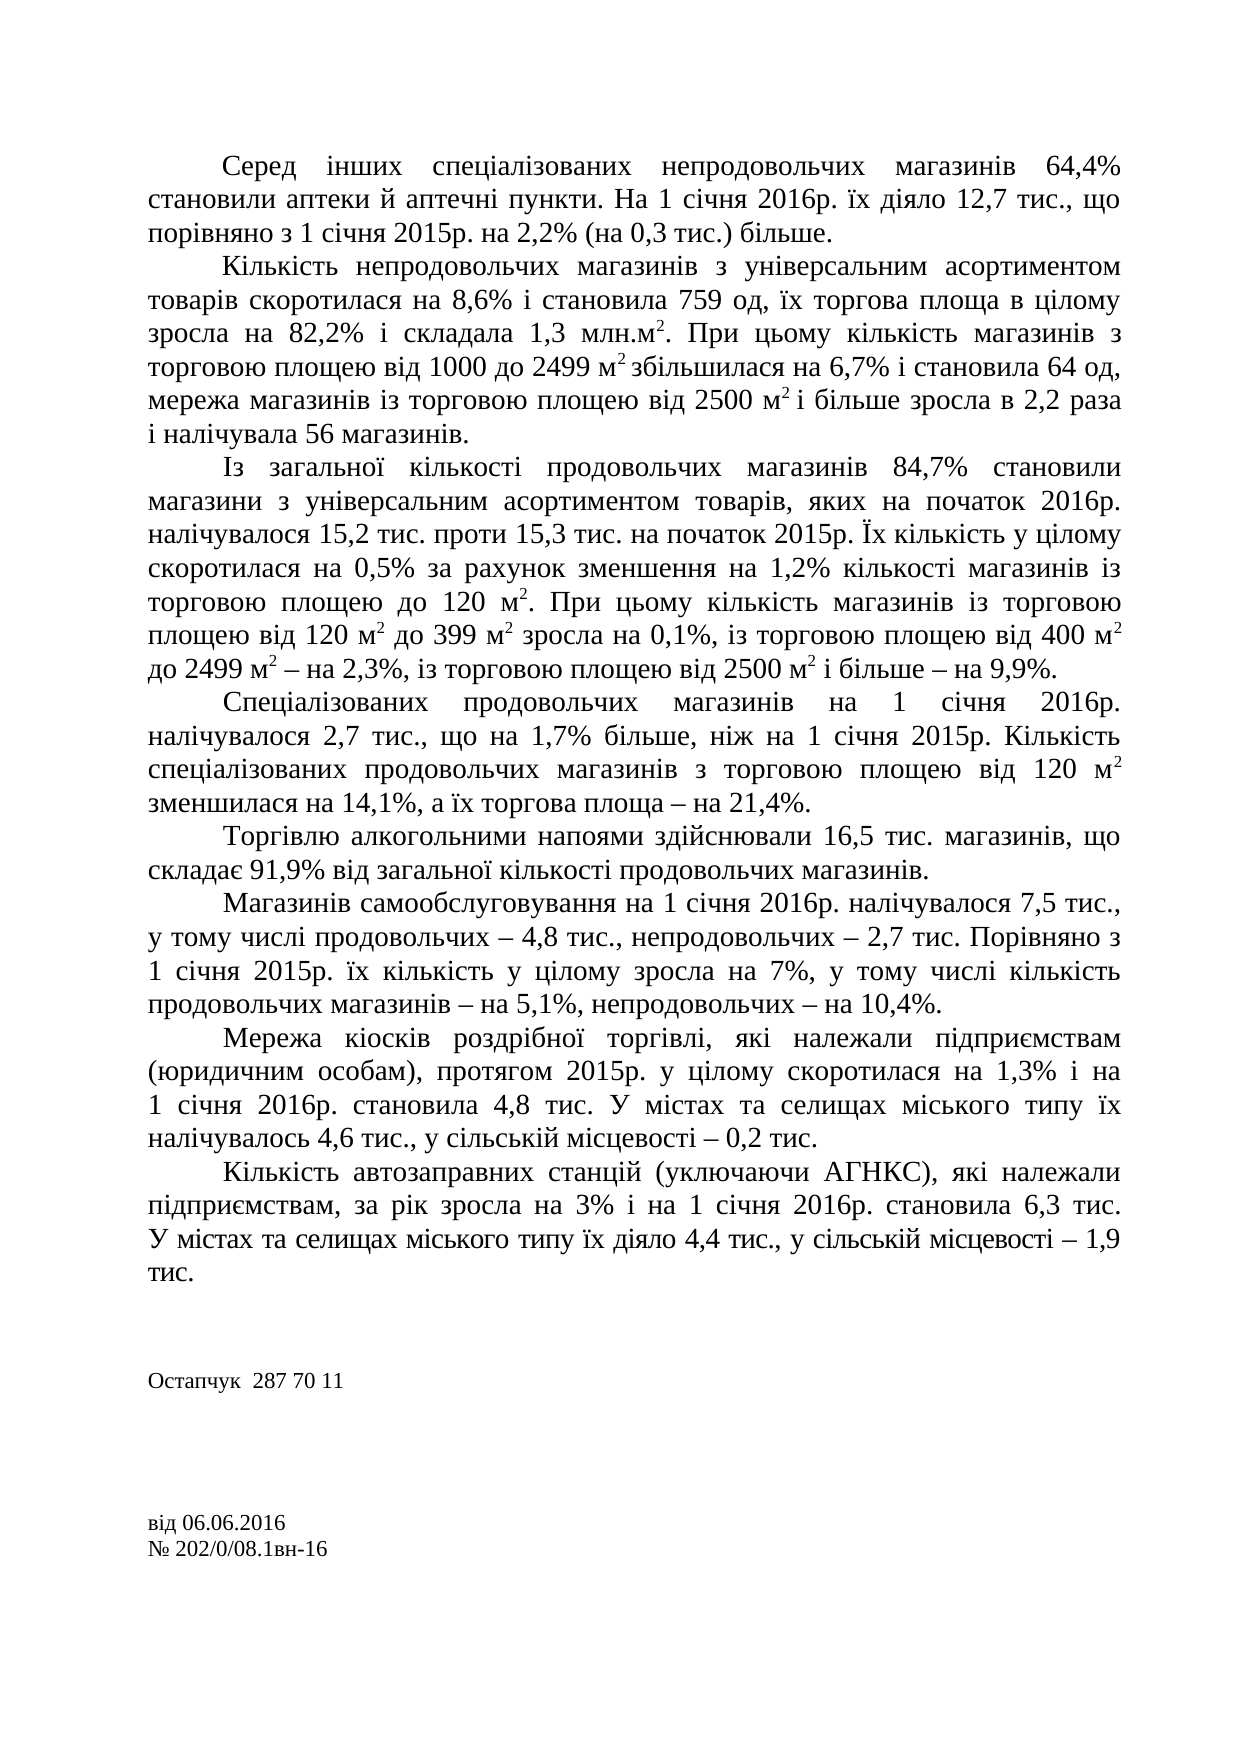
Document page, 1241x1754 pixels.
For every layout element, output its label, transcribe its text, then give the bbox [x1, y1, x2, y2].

text Торгівлю алкогольними напоями здійснювали 16,5 тис. магазинів, що складає 91,9% від загальної кількості продовольчих магазинів. [148, 818, 1122, 886]
text Із загальної кількості продовольчих магазинів 84,7% становили магазини з універсальним асортиментом товарів, яких на початок 2016р. налічувалося 15,2 тис. проти 15,3 тис. на початок 2015р. Їх кількість у цілому скоротилася на 0,5% за рахунок зменшення на 1,2% кількості магазинів із торговою площею до 120 м2. При цьому кількість магазинів із торговою площею від 120 м2 до 399 м2 зросла на 0,1%, із торговою площею від 400 м2 до 2499 м2 – на 2,3%, із торговою площею від 2500 м2 і більше – на 9,9%. [148, 449, 1122, 684]
text від 06.06.2016 [148, 1508, 1122, 1535]
text № 202/0/08.1вн-16 [148, 1535, 1122, 1561]
text Серед інших спеціалізованих непродовольчих магазинів 64,4% становили аптеки й аптечні пункти. На 1 січня 2016р. їх діяло 12,7 тис., що порівняно з 1 січня 2015р. на 2,2% (на 0,3 тис.) більше. [148, 148, 1122, 248]
text Спеціалізованих продовольчих магазинів на 1 січня 2016р. налічувалося 2,7 тис., що на 1,7% більше, ніж на 1 січня 2015р. Кількість спеціалізованих продовольчих магазинів з торговою площею від 120 м2 зменшилася на 14,1%, а їх торгова площа – на 21,4%. [148, 684, 1122, 818]
text Остапчук 287 70 11 [148, 1367, 1122, 1393]
text Мережа кіосків роздрібної торгівлі, які належали підприємствам (юридичним особам), протягом 2015р. у цілому скоротилася на 1,3% і на 1 січня 2016р. становила 4,8 тис. У містах та селищах міського типу їх налічувалось 4,6 тис., у сільській місцевості – 0,2 тис. [148, 1020, 1122, 1154]
text Кількість автозаправних станцій (уключаючи АГНКС), які належали підприємствам, за рік зросла на 3% і на 1 січня 2016р. становила 6,3 тис. У містах та селищах міського типу їх діяло 4,4 тис., у сільській місцевості – 1,9 тис. [148, 1154, 1122, 1288]
text Кількість непродовольчих магазинів з універсальним асортиментом товарів скоротилася на 8,6% і становила 759 од, їх торгова площа в цілому зросла на 82,2% і складала 1,3 млн.м2. При цьому кількість магазинів з торговою площею від 1000 до 2499 м2 збільшилася на 6,7% і становила 64 од, мережа магазинів із торговою площею від і більше зросла в 2,2 раза і налічувала 56 магазинів. [148, 248, 1122, 449]
text Магазинів самообслуговування на 1 січня 2016р. налічувалося 7,5 тис., у тому числі продовольчих – 4,8 тис., непродовольчих – 2,7 тис. Порівняно з 1 січня 2015р. їх кількість у цілому зросла на 7%, у тому числі кількість продовольчих магазинів – на 5,1%, непродовольчих – на 10,4%. [148, 886, 1122, 1020]
